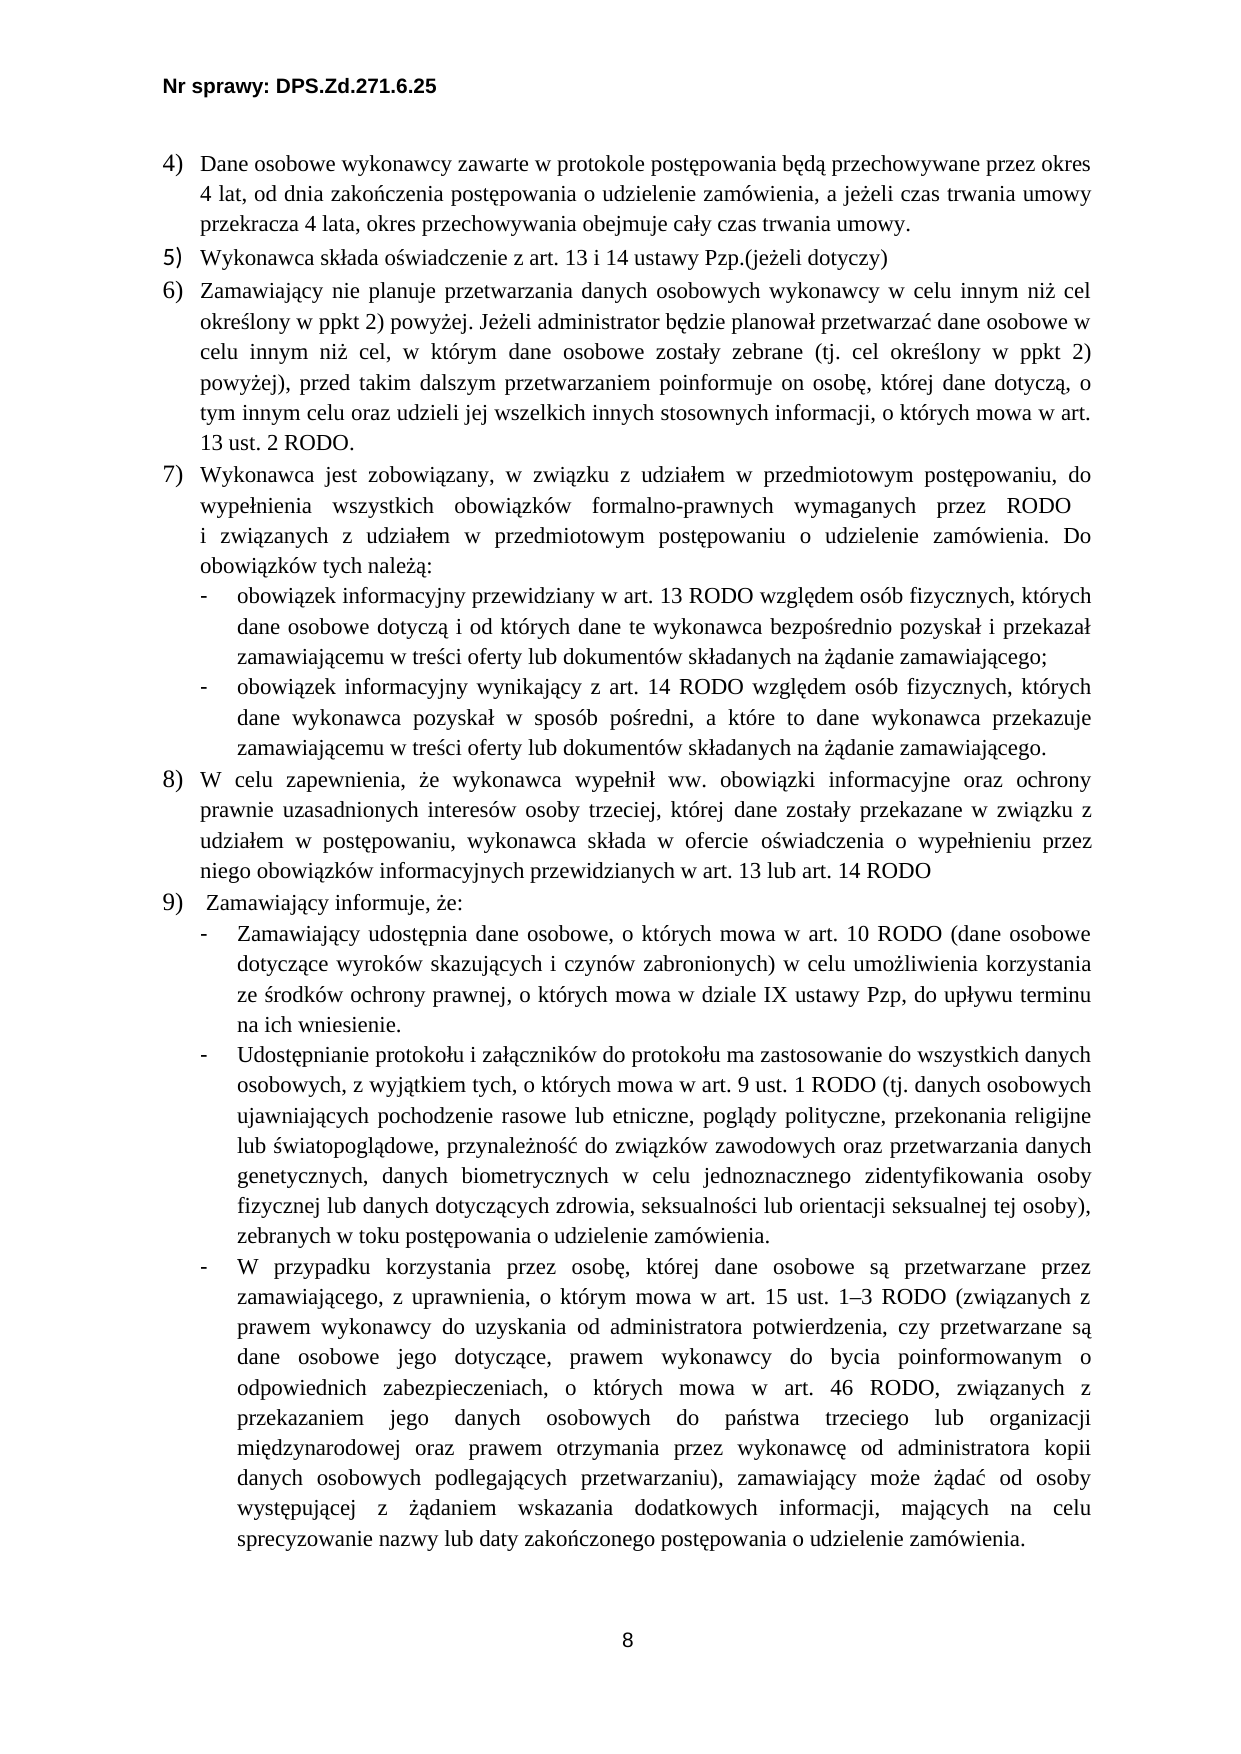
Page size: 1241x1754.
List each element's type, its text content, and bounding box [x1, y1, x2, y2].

list Wykonawca jest zobowiązany, w związku z udziałem w przedmiotowym postępowaniu, do wypełnienia wszystkich obowiązków formalno-prawnych wymaganych przez RODO i związanych z udziałem w przedmiotowym postępowaniu o udzielenie zamówienia. Do obowiązków tych należą: [162, 459, 1093, 579]
list obowiązek informacyjny wynikający z art. 14 RODO względem osób fizycznych, których dane wykonawca pozyskał w sposób pośredni, a które to dane wykonawca przekazuje zamawiającemu w treści oferty lub dokumentów składanych na żądanie zamawiającego. [200, 673, 1093, 760]
list Wykonawca składa oświadczenie z art. 13 i 14 ustawy Pzp.(jeżeli dotyczy) [162, 241, 1093, 271]
list W celu zapewnienia, że wykonawca wypełnił ww. obowiązki informacyjne oraz ochrony prawnie uzasadnionych interesów osoby trzeciej, której dane zostały przekazane w związku z udziałem w postępowaniu, wykonawca składa w ofercie oświadczenia o wypełnieniu przez niego obowiązków informacyjnych przewidzianych w art. 13 lub art. 14 RODO [162, 764, 1093, 883]
list W przypadku korzystania przez osobę, której dane osobowe są przetwarzane przez zamawiającego, z uprawnienia, o którym mowa w art. 15 ust. 1–3 RODO (związanych z prawem wykonawcy do uzyskania od administratora potwierdzenia, czy przetwarzane są dane osobowe jego dotyczące, prawem wykonawcy do bycia poinformowanym o odpowiednich zabezpieczeniach, o których mowa w art. 46 RODO, związanych z przekazaniem jego danych osobowych do państwa trzeciego lub organizacji międzynarodowej oraz prawem otrzymania przez wykonawcę od administratora kopii danych osobowych podlegających przetwarzaniu), zamawiający może żądać od osoby występującej z żądaniem wskazania dodatkowych informacji, mających na celu sprecyzowanie nazwy lub daty zakończonego postępowania o udzielenie zamówienia. [200, 1253, 1093, 1551]
list obowiązek informacyjny przewidziany w art. 13 RODO względem osób fizycznych, których dane osobowe dotyczą i od których dane te wykonawca bezpośrednio pozyskał i przekazał zamawiającemu w treści oferty lub dokumentów składanych na żądanie zamawiającego; [200, 582, 1093, 669]
list Zamawiający informuje, że: [162, 887, 1093, 916]
list Dane osobowe wykonawcy zawarte w protokole postępowania będą przechowywane przez okres 4 lat, od dnia zakończenia postępowania o udzielenie zamówienia, a jeżeli czas trwania umowy przekracza 4 lata, okres przechowywania obejmuje cały czas trwania umowy. [162, 148, 1093, 237]
list Zamawiający nie planuje przetwarzania danych osobowych wykonawcy w celu innym niż cel określony w ppkt 2) powyżej. Jeżeli administrator będzie planował przetwarzać dane osobowe w celu innym niż cel, w którym dane osobowe zostały zebrane (tj. cel określony w ppkt 2) powyżej), przed takim dalszym przetwarzaniem poinformuje on osobę, której dane dotyczą, o tym innym celu oraz udzieli jej wszelkich innych stosownych informacji, o których mowa w art. 13 ust. 2 RODO. [162, 276, 1093, 455]
list Udostępnianie protokołu i załączników do protokołu ma zastosowanie do wszystkich danych osobowych, z wyjątkiem tych, o których mowa w art. 9 ust. 1 RODO (tj. danych osobowych ujawniających pochodzenie rasowe lub etniczne, poglądy polityczne, przekonania religijne lub światopoglądowe, przynależność do związków zawodowych oraz przetwarzania danych genetycznych, danych biometrycznych w celu jednoznacznego zidentyfikowania osoby fizycznej lub danych dotyczących zdrowia, seksualności lub orientacji seksualnej tej osoby), zebranych w toku postępowania o udzielenie zamówienia. [200, 1041, 1093, 1249]
list Zamawiający udostępnia dane osobowe, o których mowa w art. 10 RODO (dane osobowe dotyczące wyroków skazujących i czynów zabronionych) w celu umożliwienia korzystania ze środków ochrony prawnej, o których mowa w dziale IX ustawy Pzp, do upływu terminu na ich wniesienie. [200, 920, 1093, 1037]
